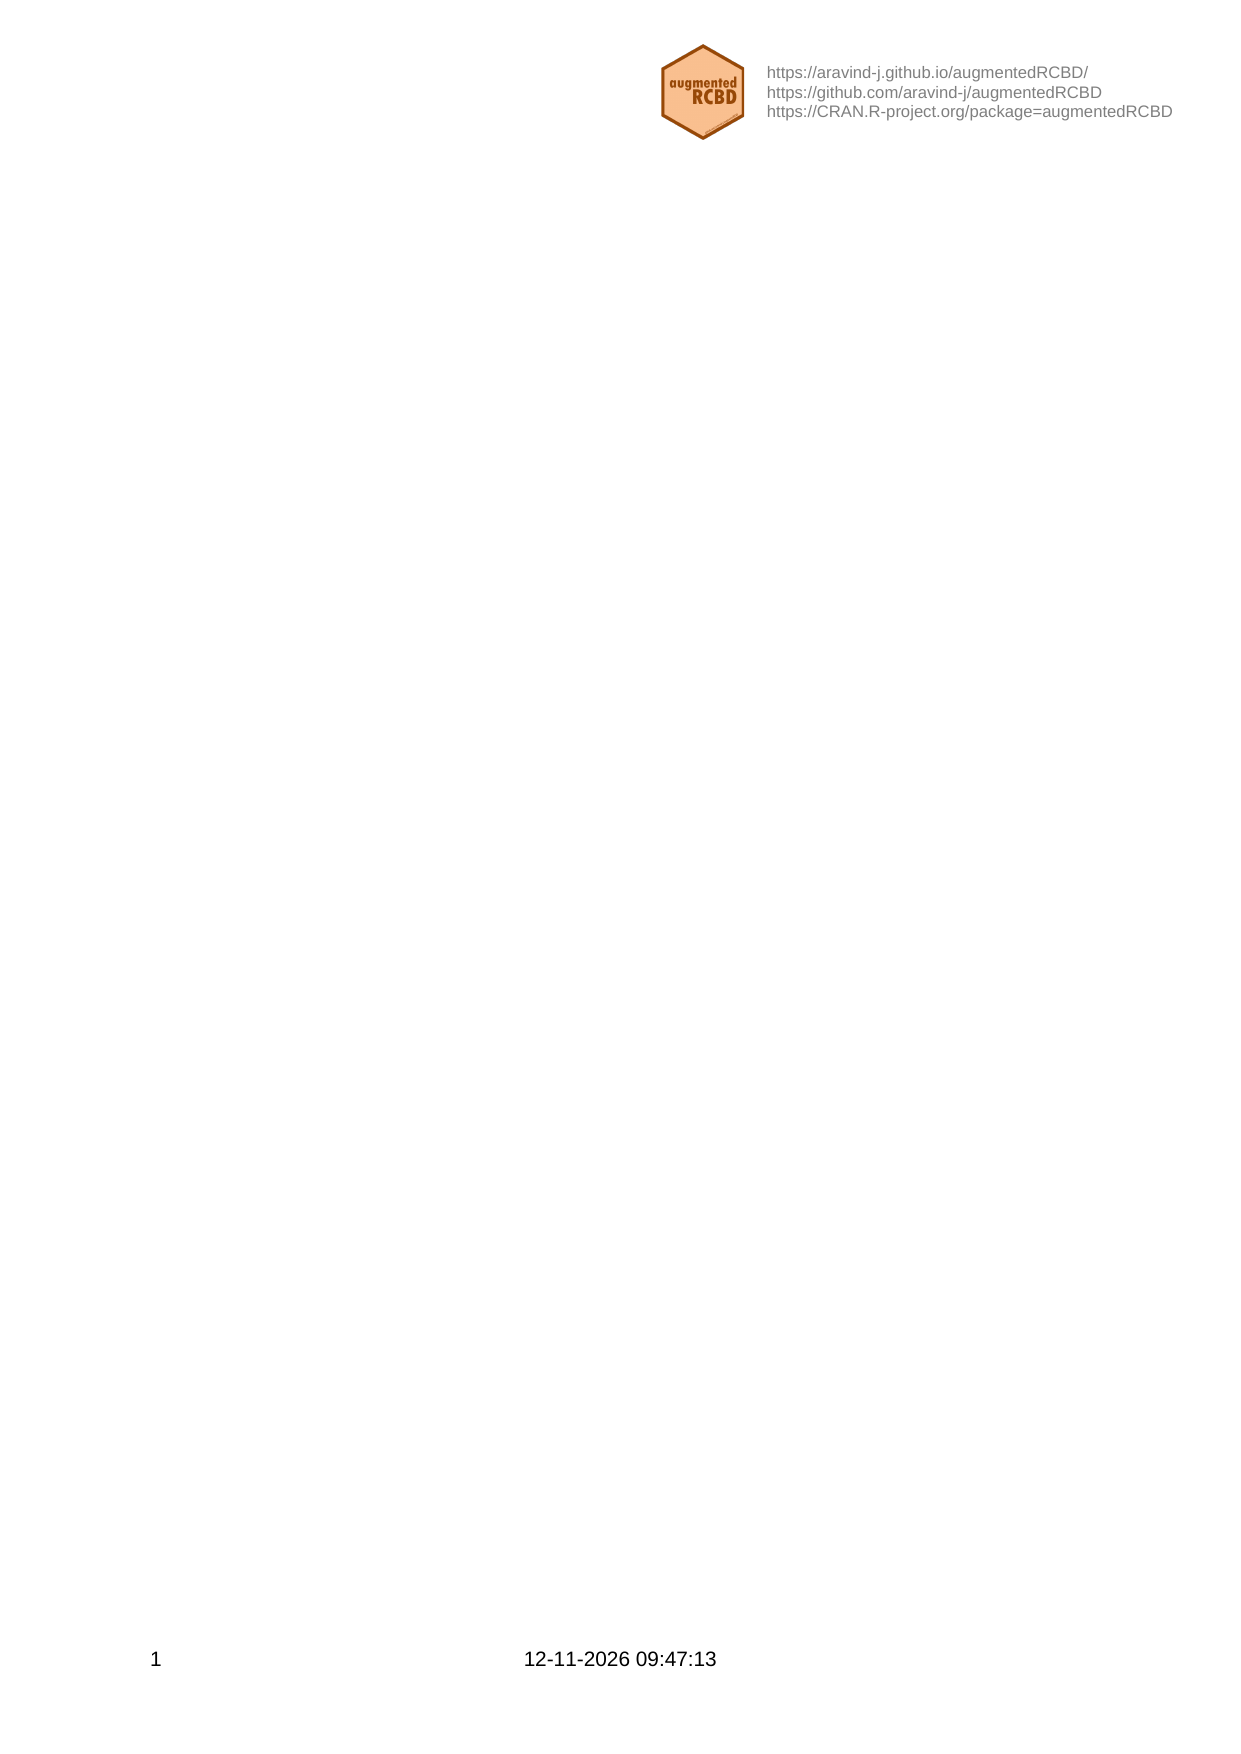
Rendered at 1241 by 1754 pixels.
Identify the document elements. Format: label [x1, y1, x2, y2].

picture [661, 44, 745, 140]
